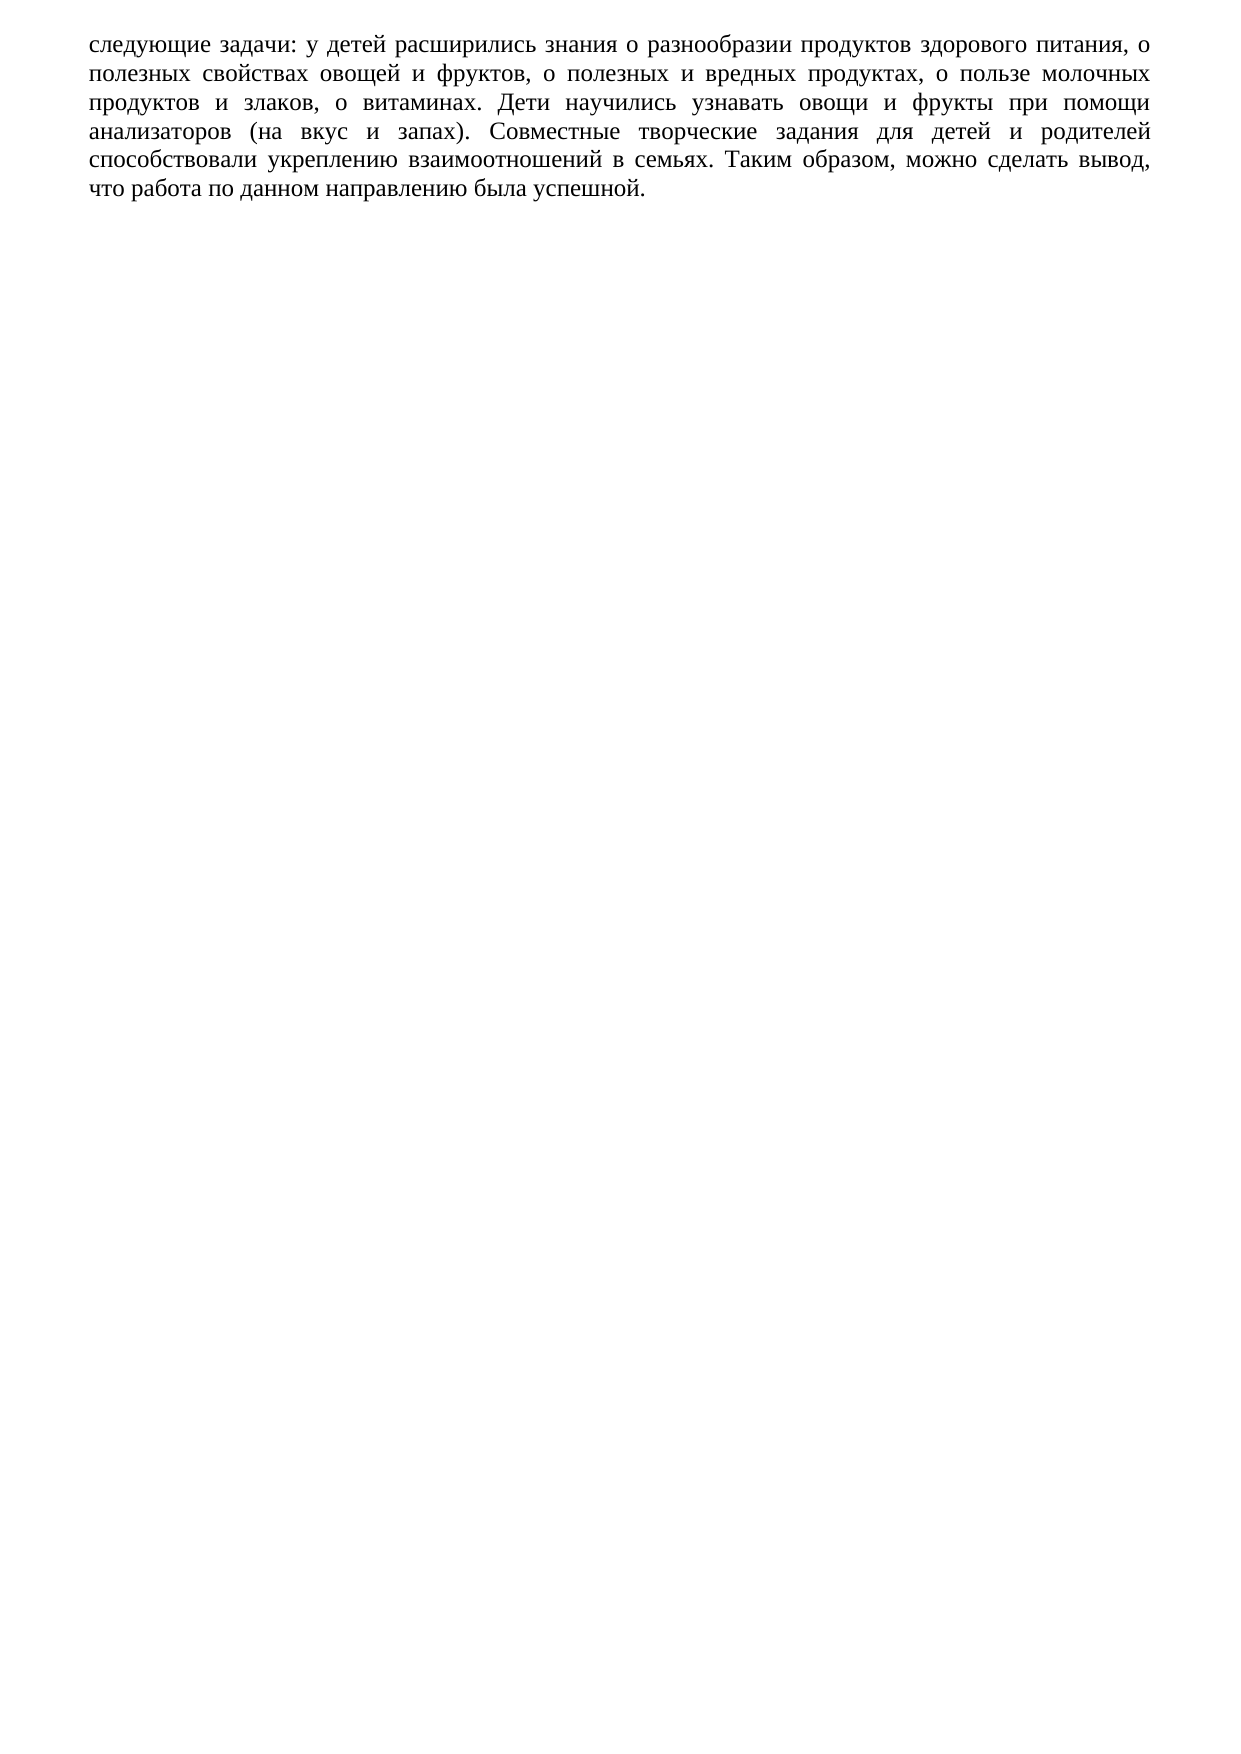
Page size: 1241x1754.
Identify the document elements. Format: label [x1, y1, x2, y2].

text [89, 29, 1152, 202]
